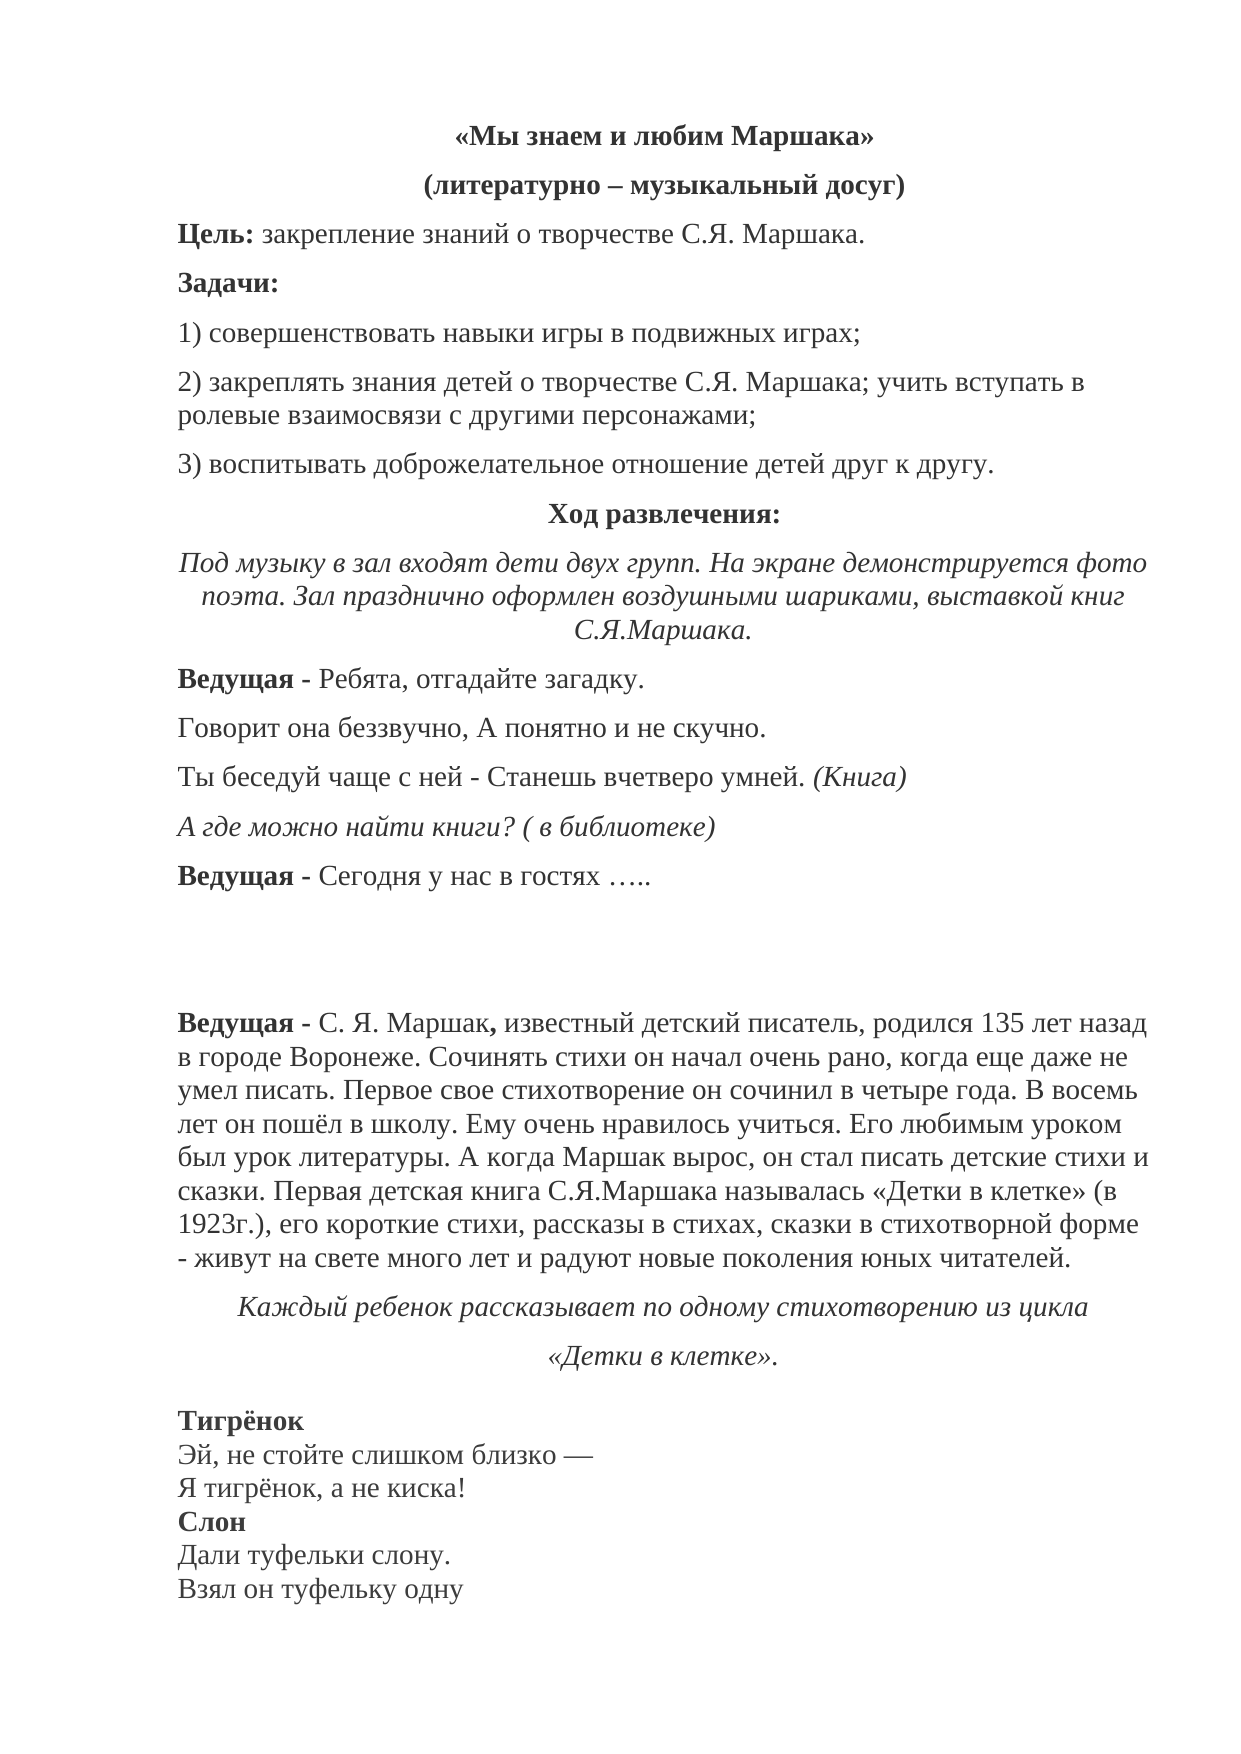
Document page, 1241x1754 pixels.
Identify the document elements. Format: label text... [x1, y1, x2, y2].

text Тигрёнок [177, 1403, 1152, 1437]
text Ведущая - Ребята, отгадайте загадку. [177, 661, 1152, 695]
text (литературно – музыкальный досуг) [177, 167, 1152, 201]
text Задачи: [177, 266, 1152, 299]
text Ты беседуй чаще с ней - Станешь вчетверо умней. (Книга) [177, 759, 1152, 793]
text Ведущая - С. Я. Маршак, известный детский писатель, родился 135 лет назад в городе Воронеже. Сочинять стихи он начал очень рано, когда еще даже не умел писать. Первое свое стихотворение он сочинил в четыре года. В восемь лет он пошёл в школу. Ему очень нравилось учиться. Его любимым уроком был урок литературы. А когда Маршак вырос, он стал писать детские стихи и сказки. Первая детская книга С.Я.Маршака называлась «Детки в клетке» (в 1923г.), его короткие стихи, рассказы в стихах, сказки в стихотворной форме - живут на свете много лет и радуют новые поколения юных читателей. [177, 1005, 1152, 1274]
text 1) совершенствовать навыки игры в подвижных играх; [177, 315, 1152, 348]
text Каждый ребенок рассказывает по одному стихотворению из цикла [177, 1289, 1152, 1323]
text Говорит она беззвучно, А понятно и не скучно. [177, 710, 1152, 744]
text Эй, не стойте слишком близко — Я тигрёнок, а не киска! [177, 1437, 1152, 1504]
text «Мы знаем и любим Маршака» [177, 118, 1152, 152]
text 3) воспитывать доброжелательное отношение детей друг к другу. [177, 447, 1152, 480]
text Ведущая - Сегодня у нас в гостях ….. [177, 858, 1152, 891]
text Цель: закрепление знаний о творчестве С.Я. Маршака. [177, 216, 1152, 250]
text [177, 1537, 1152, 1604]
text Под музыку в зал входят дети двух групп. На экране демонстрируется фото поэта. Зал празднично оформлен воздушными шариками, выставкой книг С.Я.Маршака. [177, 545, 1152, 646]
text 2) закреплять знания детей о творчестве С.Я. Маршака; учить вступать в ролевые взаимосвязи с другими персонажами; [177, 364, 1152, 431]
text А где можно найти книги? ( в библиотеке) [177, 809, 1152, 842]
text Слон [177, 1504, 1152, 1537]
text «Детки в клетке». [177, 1338, 1152, 1372]
text Ход развлечения: [177, 496, 1152, 529]
